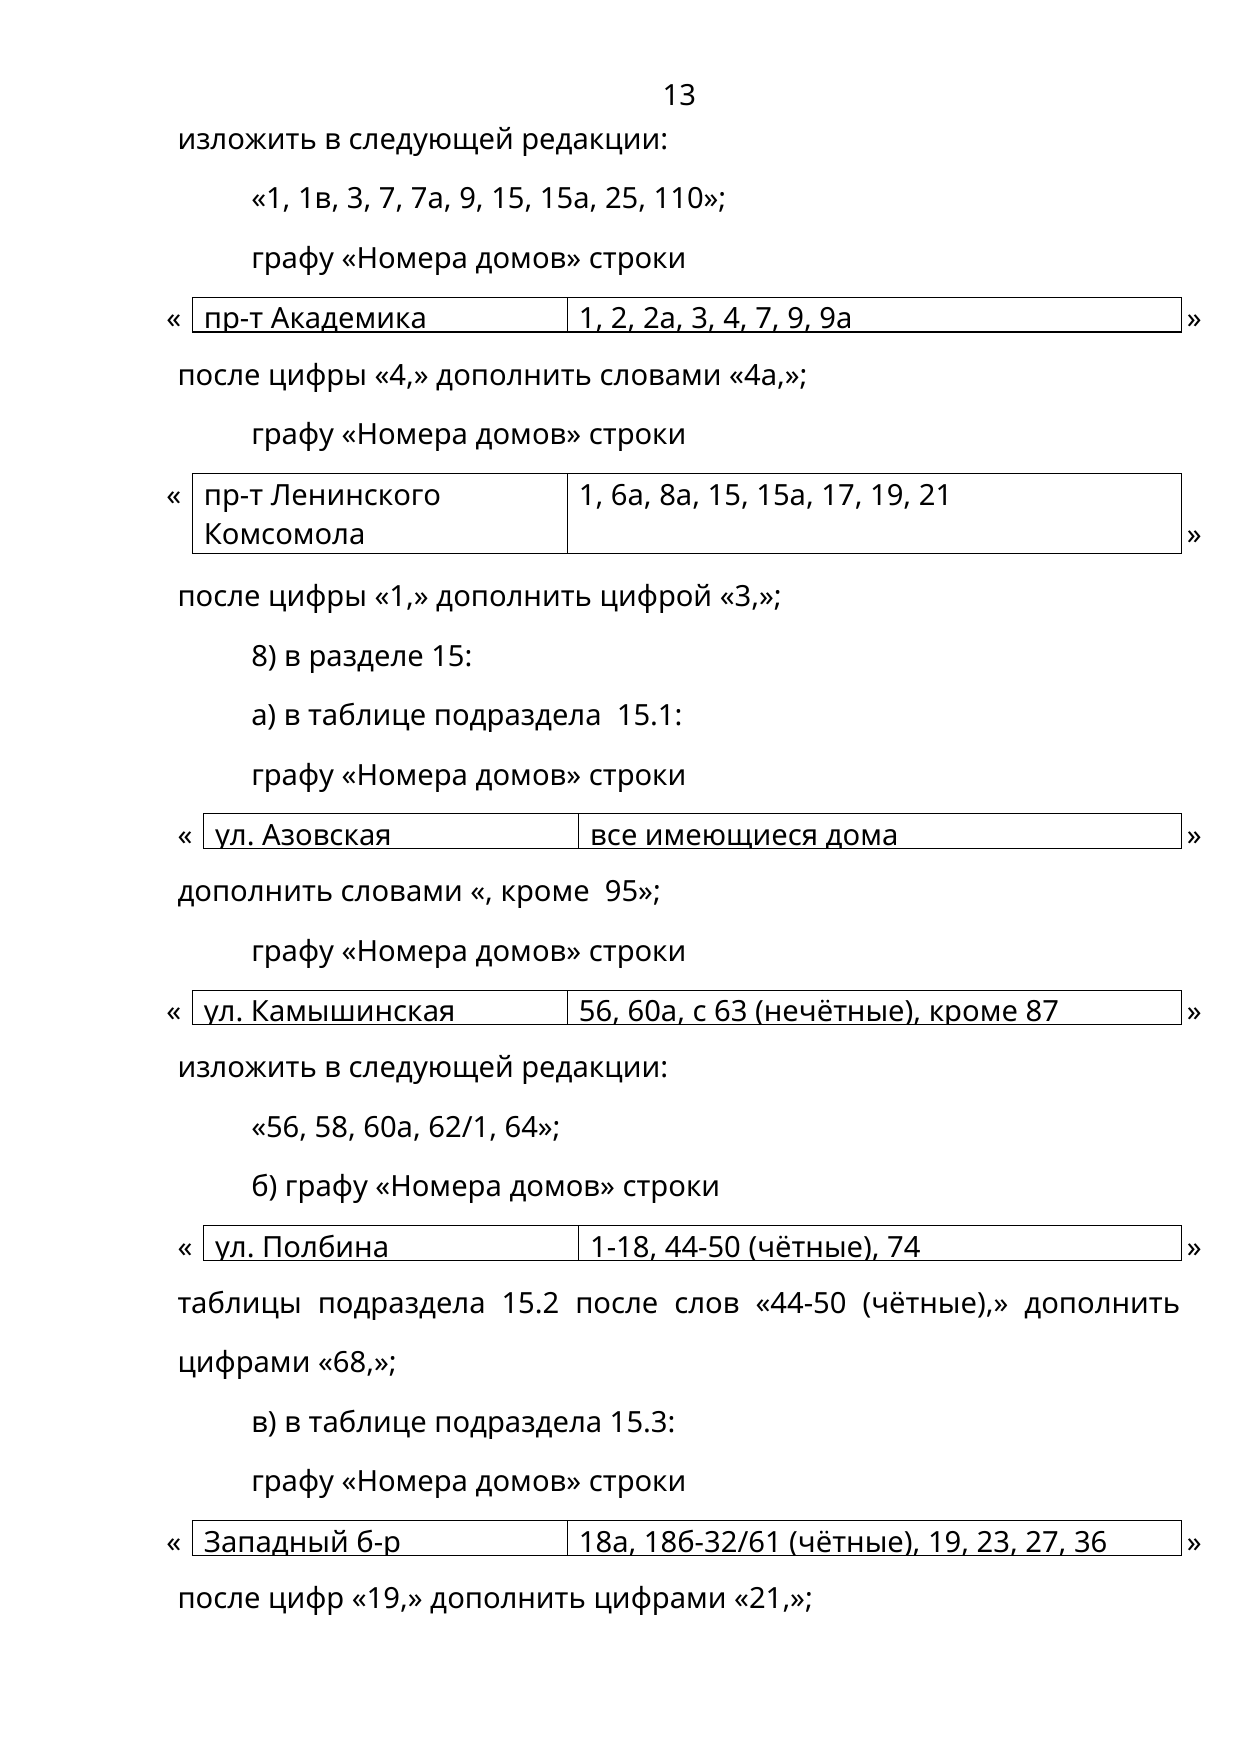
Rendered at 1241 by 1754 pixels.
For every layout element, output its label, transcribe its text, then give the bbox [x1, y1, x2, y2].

table_header » [1182, 990, 1240, 1024]
table_header ул. Азовская [204, 814, 578, 848]
table_header ул. Полбина [204, 1226, 578, 1260]
text графу «Номера домов» строки [177, 413, 1181, 453]
table_header » [1182, 1520, 1240, 1555]
text таблицы подраздела 15.2 после слов «44-50 (чётные),» дополнить цифрами «68,»; [177, 1282, 1181, 1381]
text а) в таблице подраздела 15.1: [177, 694, 1181, 734]
table_header пр-т Академика Филатова [193, 298, 567, 331]
table_header 1-18, 44-50 (чётные), 74 [579, 1226, 1181, 1260]
text графу «Номера домов» строки [177, 237, 1181, 277]
table_header « [166, 813, 203, 848]
table_header « [166, 1225, 203, 1260]
table_header Западный б-р [193, 1521, 567, 1555]
table_header все имеющиеся дома [579, 814, 1181, 848]
text изложить в следующей редакции: [177, 1047, 1181, 1086]
text после цифры «1,» дополнить цифрой «3,»; [177, 575, 1181, 615]
text б) графу «Номера домов» строки [177, 1166, 1181, 1205]
text после цифры «4,» дополнить словами «4а,»; [177, 354, 1181, 393]
table_header » [1182, 473, 1240, 553]
text изложить в следующей редакции: [177, 118, 1181, 158]
text графу «Номера домов» строки [177, 1461, 1181, 1500]
text дополнить словами «, кроме 95»; [177, 871, 1181, 910]
table_header пр-т Ленинского Комсомола [193, 474, 567, 553]
text в) в таблице подраздела 15.3: [177, 1401, 1181, 1441]
table_header 56, 60а, с 63 (нечётные), кроме 87 [568, 991, 1181, 1024]
table_header 1, 6а, 8а, 15, 15а, 17, 19, 21 [568, 474, 1181, 553]
text 8) в разделе 15: [177, 635, 1181, 674]
text графу «Номера домов» строки [177, 754, 1181, 793]
text «1, 1в, 3, 7, 7а, 9, 15, 15а, 25, 110»; [177, 178, 1181, 217]
table_header « [155, 297, 192, 331]
text после цифр «19,» дополнить цифрами «21,»; [177, 1577, 1181, 1617]
table_header » [1182, 813, 1240, 848]
table_header » [1182, 297, 1240, 331]
table_header « [155, 990, 192, 1024]
text «56, 58, 60а, 62/1, 64»; [177, 1106, 1181, 1146]
table_header « [155, 1520, 192, 1555]
text графу «Номера домов» строки [177, 930, 1181, 970]
table_header 1, 2, 2а, 3, 4, 7, 9, 9а [568, 298, 1181, 331]
table_header 18а, 18б-32/61 (чётные), 19, 23, 27, 36 [568, 1521, 1181, 1555]
table_header » [1182, 1225, 1240, 1260]
table_header « [155, 473, 192, 553]
table_header ул. Камышинская [193, 991, 567, 1024]
